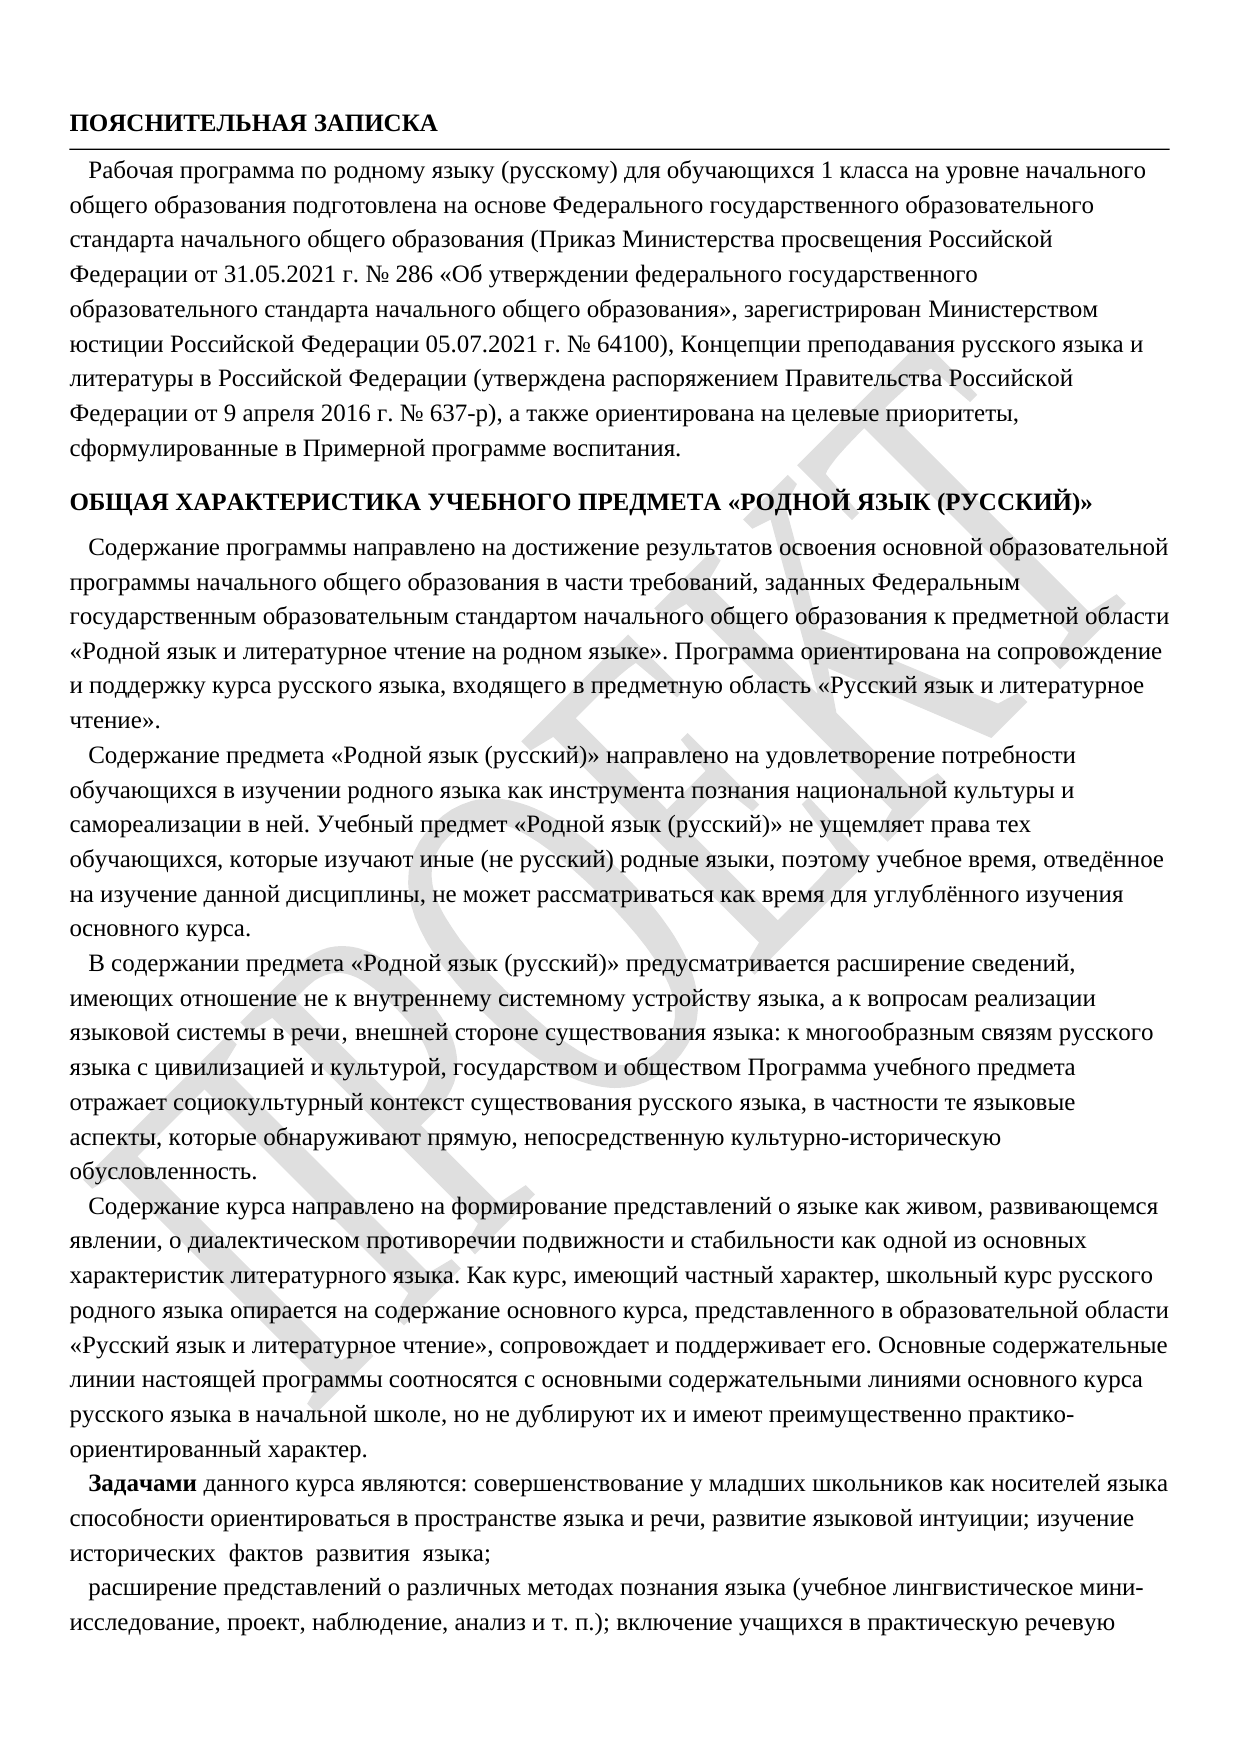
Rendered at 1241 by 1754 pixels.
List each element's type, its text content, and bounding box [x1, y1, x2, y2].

text Задачами данного курса являются: совершенствование у младших школьников как носителей языка способности ориентироваться в пространстве языка и речи, развитие языковой интуиции; изучение исторических фактов развития языка; [69, 1468, 1182, 1567]
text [69, 1572, 1147, 1636]
text Содержание предмета «Родной язык (русский)» направлено на удовлетворение потребности обучающихся в изучении родного языка как инструмента познания национальной культуры и самореализации в ней. Учебный предмет «Родной язык (русский)» не ущемляет права тех обучающихся, которые изучают иные (не русский) родные языки, поэтому учебное время, отведённое на изучение данной дисциплины, не может рассматриваться как время для углублённого изучения основного курса. [69, 740, 1167, 942]
text Содержание курса направлено на формирование представлений о языке как живом, развивающемся явлении, о диалектическом противоречии подвижности и стабильности как одной из основных характеристик литературного языка. Как курс, имеющий частный характер, школьный курс русского родного языка опирается на содержание основного курса, представленного в образовательной области [69, 1191, 1182, 1324]
text «Русский язык и литературное чтение», сопровождает и поддерживает его. Основные содержательные линии настоящей программы соотносятся с основными содержательными линиями основного курса русского языка в начальной школе, но не дублируют их и имеют преимущественно практико- ориентированный характер. [69, 1330, 1171, 1462]
text Содержание программы направлено на достижение результатов освоения основной образовательной программы начального общего образования в части требований, заданных Федеральным государственным образовательным стандартом начального общего образования к предметной области [69, 532, 1171, 630]
subtitle ПОЯСНИТЕЛЬНАЯ ЗАПИСКА [69, 108, 1182, 137]
subtitle ОБЩАЯ ХАРАКТЕРИСТИКА УЧЕБНОГО ПРЕДМЕТА «РОДНОЙ ЯЗЫК (РУССКИЙ)» [69, 487, 1182, 516]
text «Родной язык и литературное чтение на родном языке». Программа ориентирована на сопровождение и поддержку курса русского языка, входящего в предметную область «Русский язык и литературное чтение». [69, 636, 1165, 734]
text В содержании предмета «Родной язык (русский)» предусматривается расширение сведений, имеющих отношение не к внутреннему системному устройству языка, а к вопросам реализации языковой системы в речи‚ внешней стороне существования языка: к многообразным связям русского языка с цивилизацией и культурой, государством и обществом Программа учебного предмета отражает социокультурный контекст существования русского языка, в частности те языковые аспекты, которые обнаруживают прямую, непосредственную культурно-историческую обусловленность. [69, 948, 1165, 1185]
text Рабочая программа по родному языку (русскому) для обучающихся 1 класса на уровне начального общего образования подготовлена на основе Федерального государственного образовательного стандарта начального общего образования (Приказ Министерства просвещения Российской Федерации от 31.05.2021 г. № 286 «Об утверждении федерального государственного образовательного стандарта начального общего образования», зарегистрирован Министерством юстиции Российской Федерации 05.07.2021 г. № 64100), Концепции преподавания русского языка и литературы в Российской Федерации (утверждена распоряжением Правительства Российской Федерации от 9 апреля 2016 г. № 637-р), а также ориентирована на целевые приоритеты, сформулированные в Примерной программе воспитания. [69, 155, 1165, 461]
